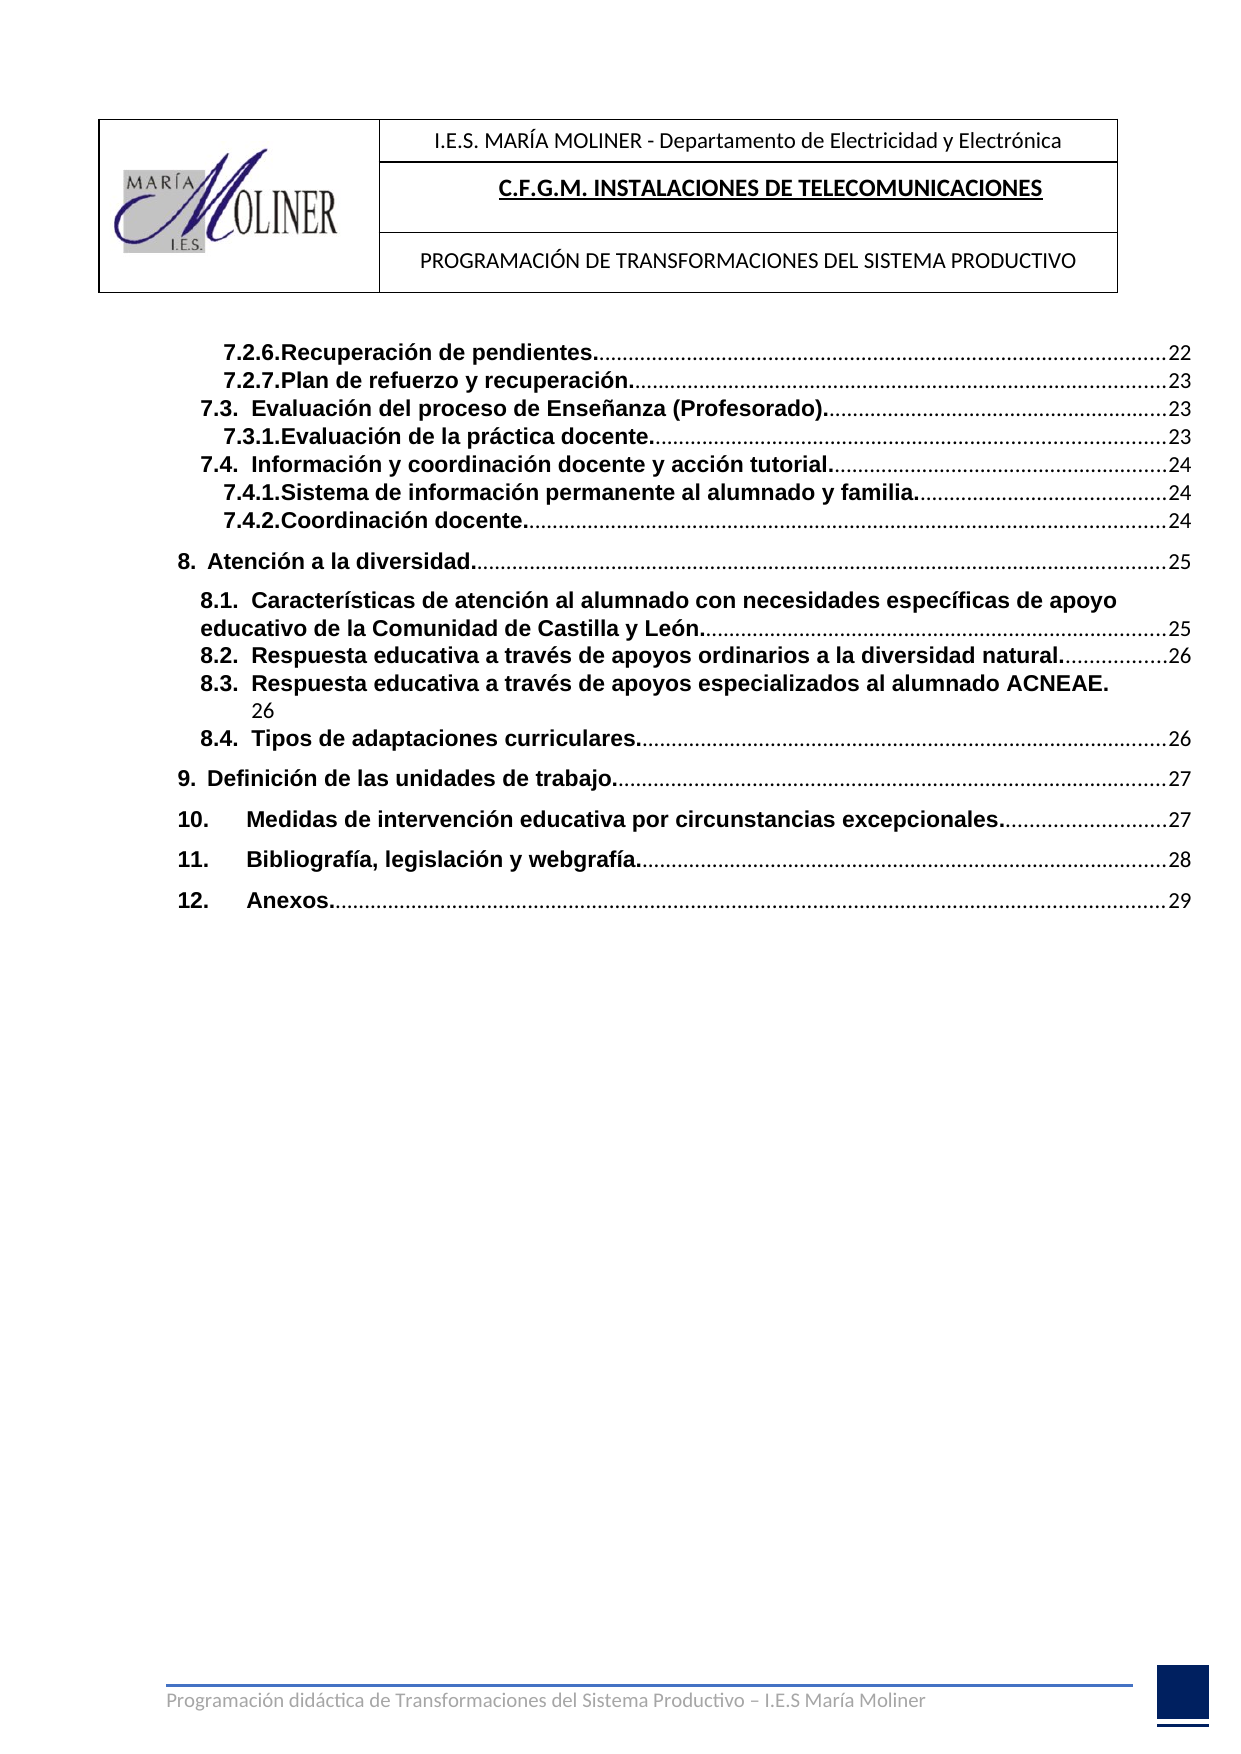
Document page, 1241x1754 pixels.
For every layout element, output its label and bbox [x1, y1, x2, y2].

picture [109, 141, 341, 267]
